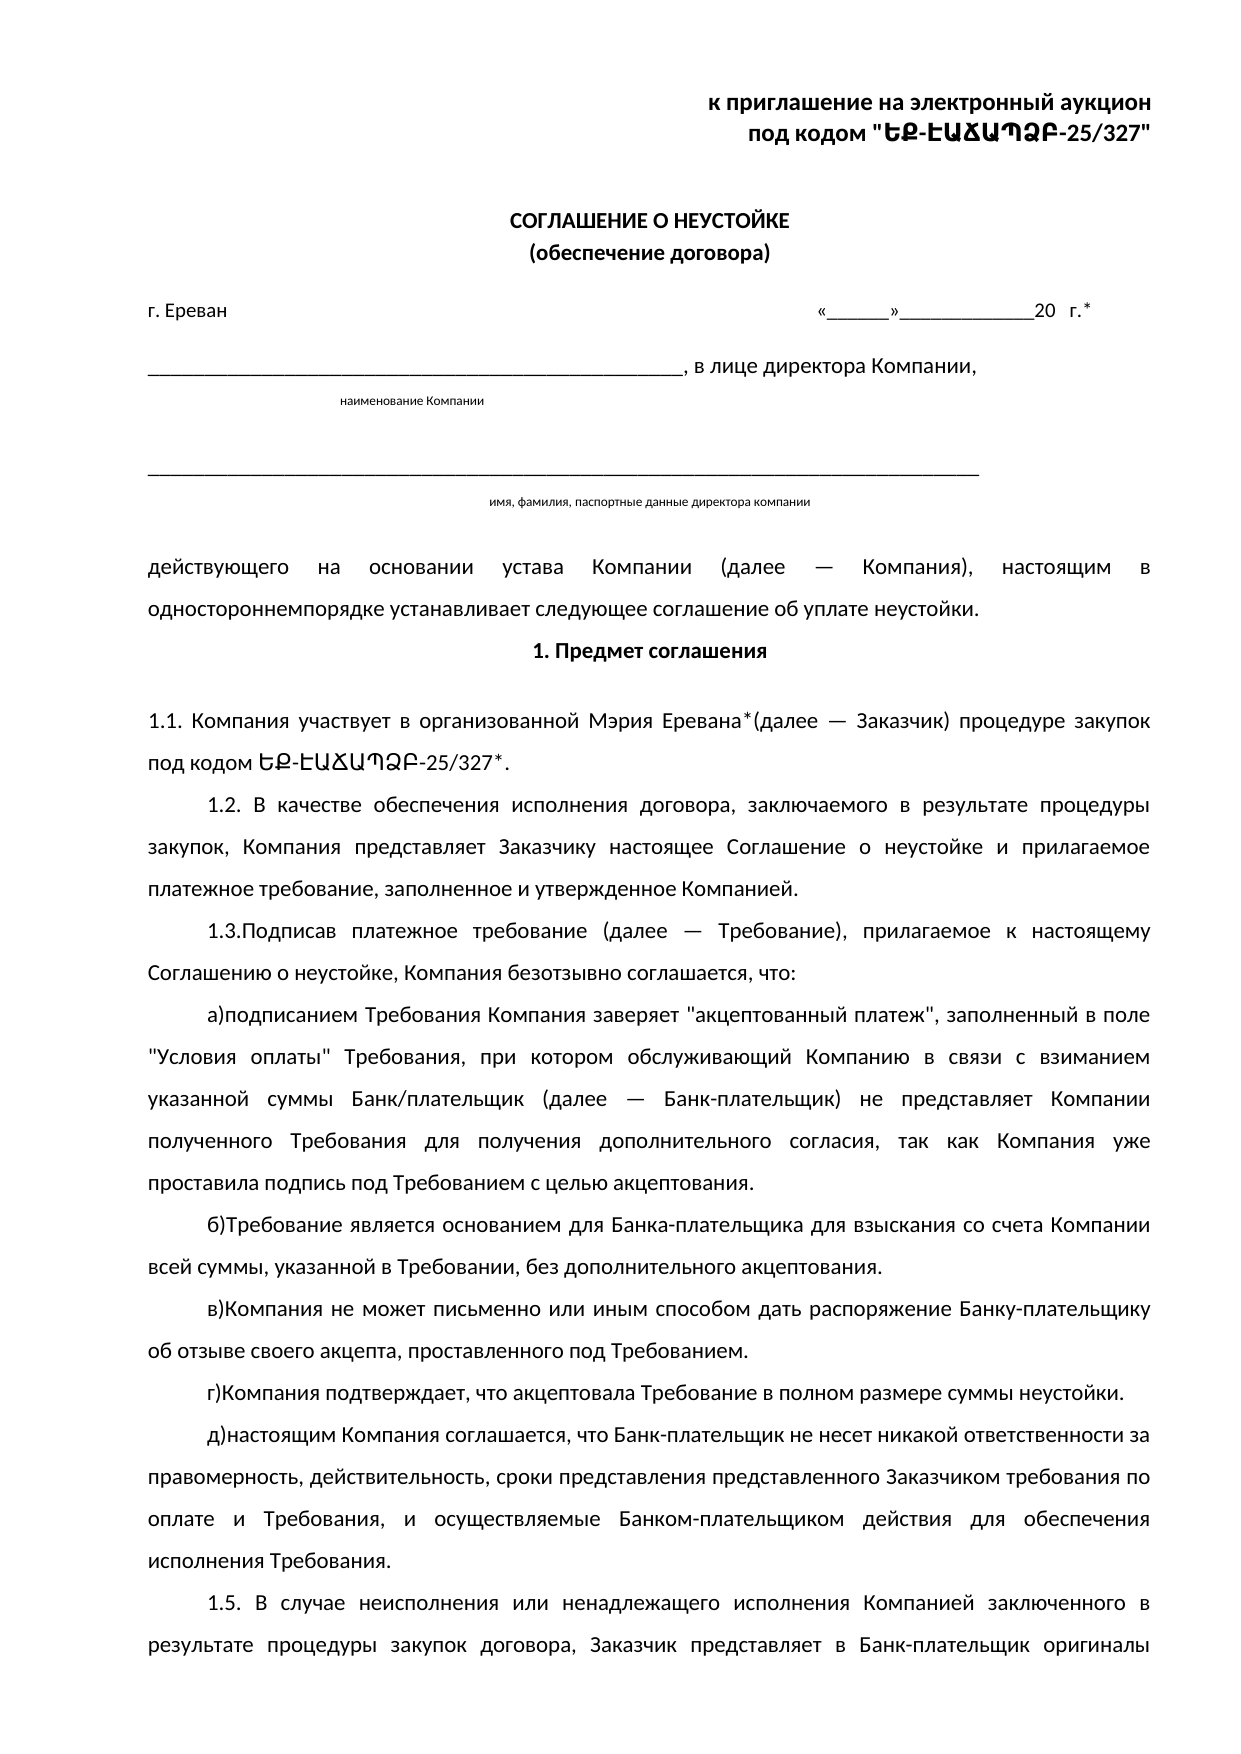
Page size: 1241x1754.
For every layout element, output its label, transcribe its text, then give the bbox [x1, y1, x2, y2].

text _________________________________________________________________________ [148, 452, 1152, 480]
text 1.1. Компания участвует в организованной Мэрия Еревана*(далее — Заказчик) процедуре закупок под кодом ԵՔ-ԷԱՃԱՊՁԲ-25/327*. [148, 706, 1152, 776]
text 1.3.Подписав платежное требование (далее — Требование), прилагаемое к настоящему Соглашению о неустойке, Компания безотзывно соглашается, что: [148, 916, 1152, 986]
text в)Компания не может письменно или иным способом дать распоряжение Банку-плательщику об отзыве своего акцепта, проставленного под Требованием. [148, 1294, 1152, 1364]
text _______________________________________________, в лице директора Компании, [148, 351, 1152, 379]
table_header г. Ереван [136, 297, 635, 351]
text наименование Компании [340, 393, 1152, 421]
text имя, фамилия, паспортные данные директора компании [148, 494, 1152, 522]
text к приглашение на электронный аукцион [177, 86, 1152, 117]
text 1.2. В качестве обеспечения исполнения договора, заключаемого в результате процедуры закупок, Компания представляет Заказчику настоящее Соглашение о неустойке и прилагаемое платежное требование, заполненное и утвержденное Компанией. [148, 790, 1152, 902]
text (обеспечение договора) [148, 238, 1152, 266]
text а)подписанием Требования Компания заверяет "акцептованный платеж", заполненный в поле "Условия оплаты" Требования, при котором обслуживающий Компанию в связи с взиманием указанной суммы Банк/плательщик (далее — Банк-плательщик) не представляет Компании полученного Требования для получения дополнительного согласия, так как Компания уже проставила подпись под Требованием с целью акцептования. [148, 1000, 1152, 1196]
text действующего на основании устава Компании (далее — Компания), настоящим в одностороннемпорядке устанавливает следующее соглашение об уплате неустойки. [148, 552, 1152, 622]
text 1. Предмет соглашения [148, 636, 1152, 664]
table_header «______»_____________20 г.* [635, 297, 1104, 351]
text б)Требование является основанием для Банка-плательщика для взыскания со счета Компании всей суммы, указанной в Требовании, без дополнительного акцептования. [148, 1210, 1152, 1280]
text д)настоящим Компания соглашается, что Банк-плательщик не несет никакой ответственности за правомерность, действительность, сроки представления представленного Заказчиком требования по оплате и Требования, и осуществляемые Банком-плательщиком действия для обеспечения исполнения Требования. [148, 1420, 1152, 1574]
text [148, 1588, 1152, 1658]
text под кодом "ԵՔ-ԷԱՃԱՊՁԲ-25/327" [148, 117, 1152, 147]
text г)Компания подтверждает, что акцептовала Требование в полном размере суммы неустойки. [148, 1378, 1152, 1406]
text СОГЛАШЕНИЕ О НЕУСТОЙКЕ [148, 206, 1152, 234]
